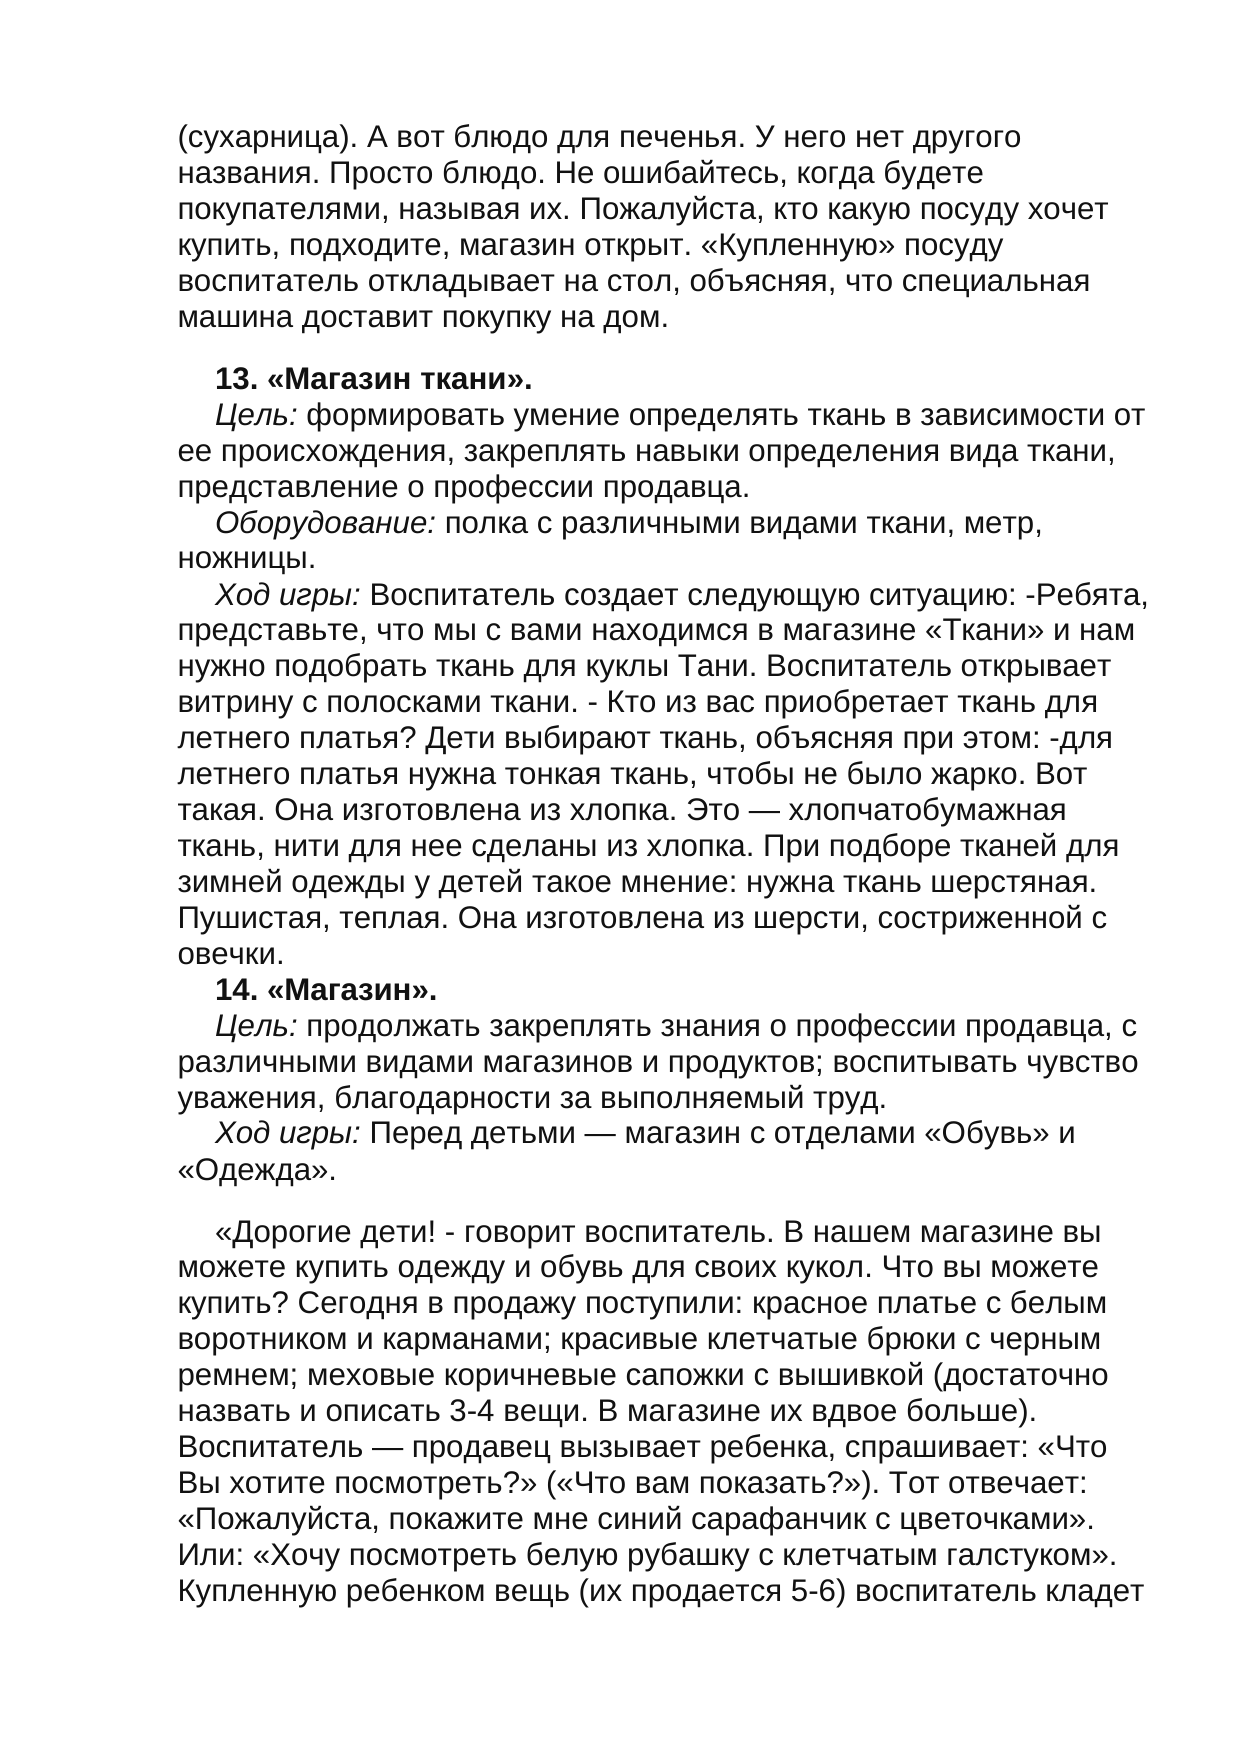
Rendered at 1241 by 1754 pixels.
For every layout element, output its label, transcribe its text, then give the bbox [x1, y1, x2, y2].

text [177, 1213, 1152, 1608]
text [177, 118, 1152, 334]
text 14. «Магазин». [177, 971, 1152, 1007]
text Ход игры: Перед детьми — магазин с отделами «Обувь» и «Одежда». [177, 1114, 1152, 1186]
text Цель: продолжать закреплять знания о профессии продавца, с различными видами магазинов и продуктов; воспитывать чувство уважения, благодарности за выполняемый труд. [177, 1007, 1152, 1114]
text Оборудование: полка с различными видами ткани, метр, ножницы. [177, 504, 1152, 576]
text 13. «Магазин ткани». [177, 360, 1152, 396]
text Цель: формировать умение определять ткань в зависимости от ее происхождения, закреплять навыки определения вида ткани, представление о профессии продавца. [177, 396, 1152, 504]
text Ход игры: Воспитатель создает следующую ситуацию: -Ребята, представьте, что мы с вами находимся в магазине «Ткани» и нам нужно подобрать ткань для куклы Тани. Воспитатель открывает витрину с полосками ткани. - Кто из вас приобретает ткань для летнего платья? Дети выбирают ткань, объясняя при этом: -для летнего платья нужна тонкая ткань, чтобы не было жарко. Вот такая. Она изготовлена из хлопка. Это — хлопчатобумажная ткань, нити для нее сделаны из хлопка. При подборе тканей для зимней одежды у детей такое мнение: нужна ткань шерстяная. Пушистая, теплая. Она изготовлена из шерсти, состриженной с овечки. [177, 576, 1152, 971]
